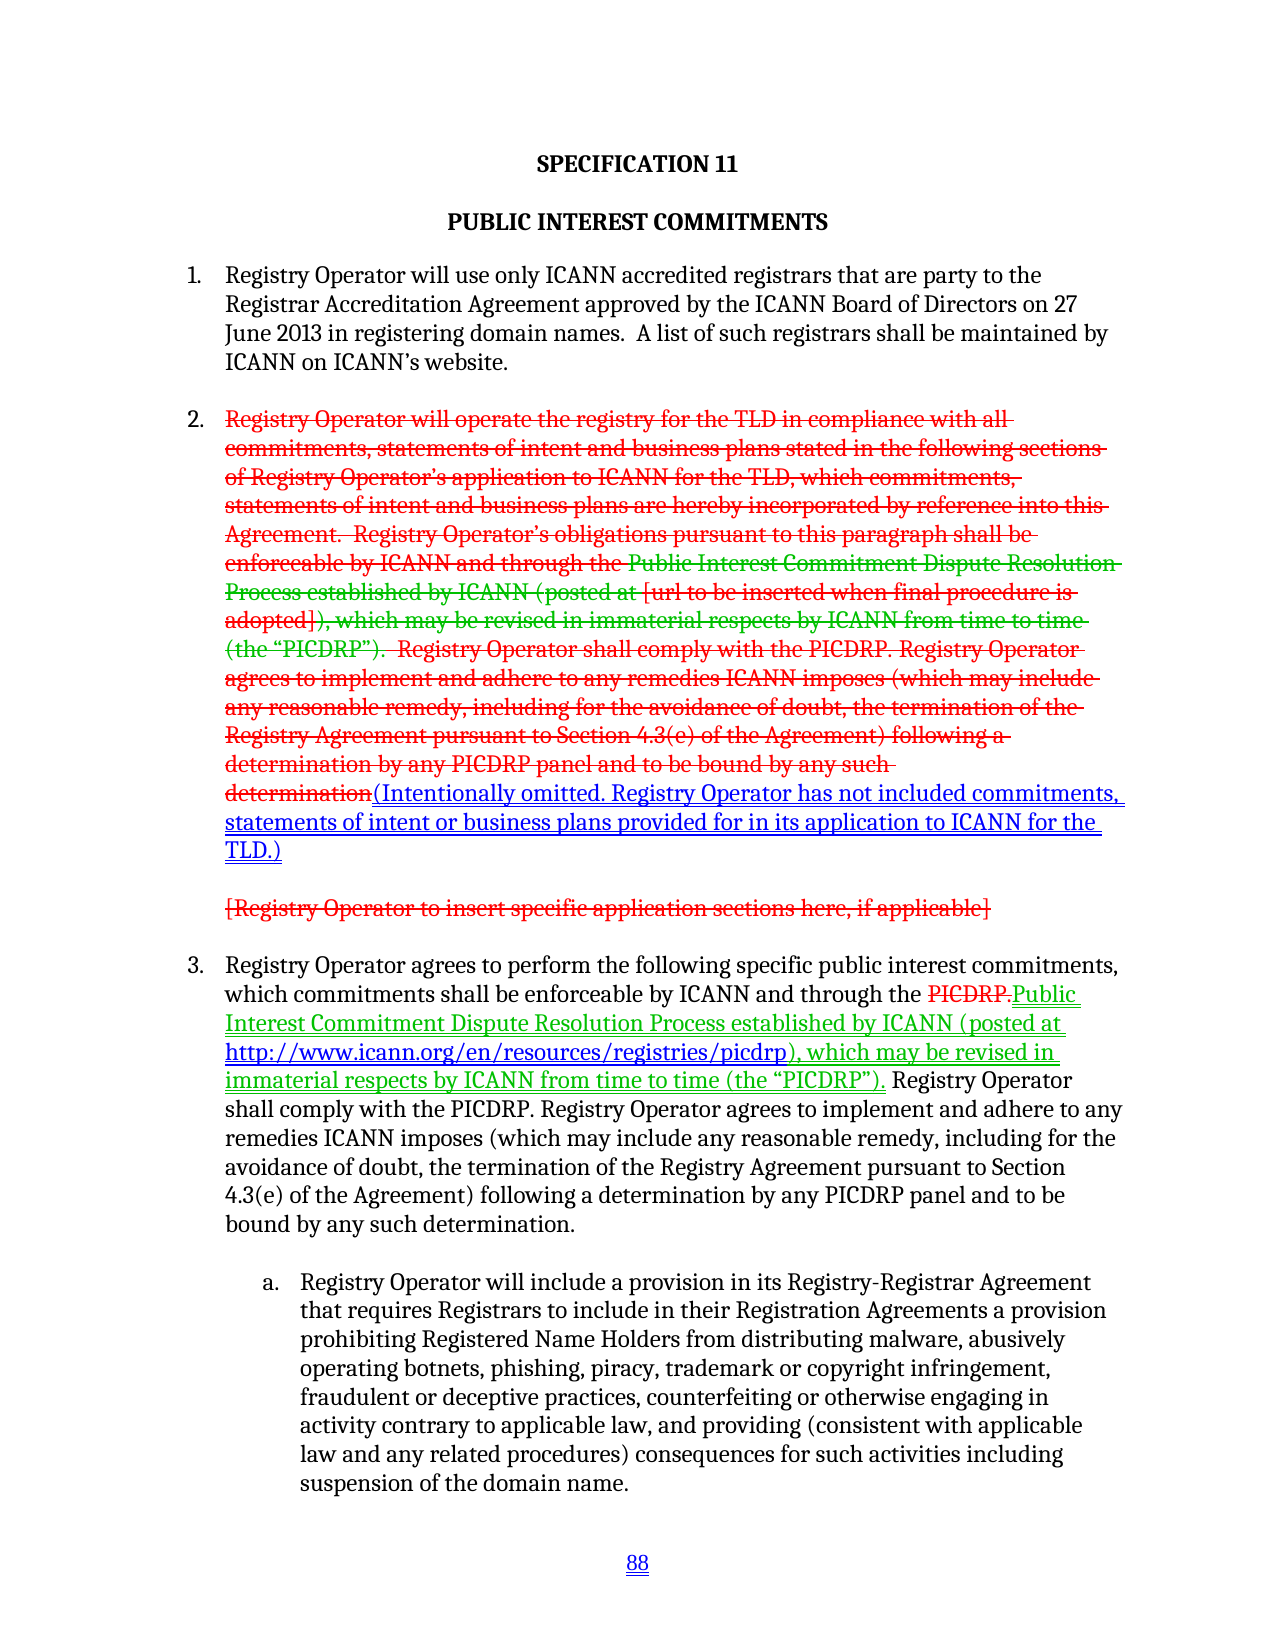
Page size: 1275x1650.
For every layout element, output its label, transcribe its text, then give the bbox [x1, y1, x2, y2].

list Registry Operator will operate the registry for the TLD in compliance with all commitments, statements of intent and business plans stated in the following sections of Registry Operator’s application to ICANN for the TLD, which commitments, statements of intent and business plans are hereby incorporated by reference into this Agreement. Registry Operator’s obligations pursuant to this paragraph shall be enforceable by ICANN and through the Public Interest Commitment Dispute Resolution Process established by ICANN (posted at [url to be inserted when final procedure is adopted]), which may be revised in immaterial respects by ICANN from time to time (the “PICDRP”). Registry Operator shall comply with the PICDRP. Registry Operator agrees to implement and adhere to any remedies ICANN imposes (which may include any reasonable remedy, including for the avoidance of doubt, the termination of the Registry Agreement pursuant to Section 4.3(e) of the Agreement) following a determination by any PICDRP panel and to be bound by any such determination(Intentionally omitted. Registry Operator has not included commitments, statements of intent or business plans provided for in its application to ICANN for the TLD.) [187, 405, 1125, 865]
list Registry Operator will use only ICANN accredited registrars that are party to the Registrar Accreditation Agreement approved by the ICANN Board of Directors on 27 June 2013 in registering domain names. A list of such registrars shall be maintained by ICANN on ICANN’s website. [187, 261, 1125, 376]
list Registry Operator agrees to perform the following specific public interest commitments, which commitments shall be enforceable by ICANN and through the PICDRP.Public Interest Commitment Dispute Resolution Process established by ICANN (posted at http://www.icann.org/en/resources/registries/picdrp), which may be revised in immaterial respects by ICANN from time to time (the “PICDRP”). Registry Operator shall comply with the PICDRP. Registry Operator agrees to implement and adhere to any remedies ICANN imposes (which may include any reasonable remedy, including for the avoidance of doubt, the termination of the Registry Agreement pursuant to Section 4.3(e) of the Agreement) following a determination by any PICDRP panel and to be bound by any such determination. [187, 951, 1125, 1239]
text PUBLIC INTEREST COMMITMENTS [150, 150, 1125, 236]
list [Registry Operator to insert specific application sections here, if applicable] [225, 894, 1125, 922]
list Registry Operator will include a provision in its Registry-Registrar Agreement that requires Registrars to include in their Registration Agreements a provision prohibiting Registered Name Holders from distributing malware, abusively operating botnets, phishing, piracy, trademark or copyright infringement, fraudulent or deceptive practices, counterfeiting or otherwise engaging in activity contrary to applicable law, and providing (consistent with applicable law and any related procedures) consequences for such activities including suspension of the domain name. [262, 1267, 1125, 1497]
